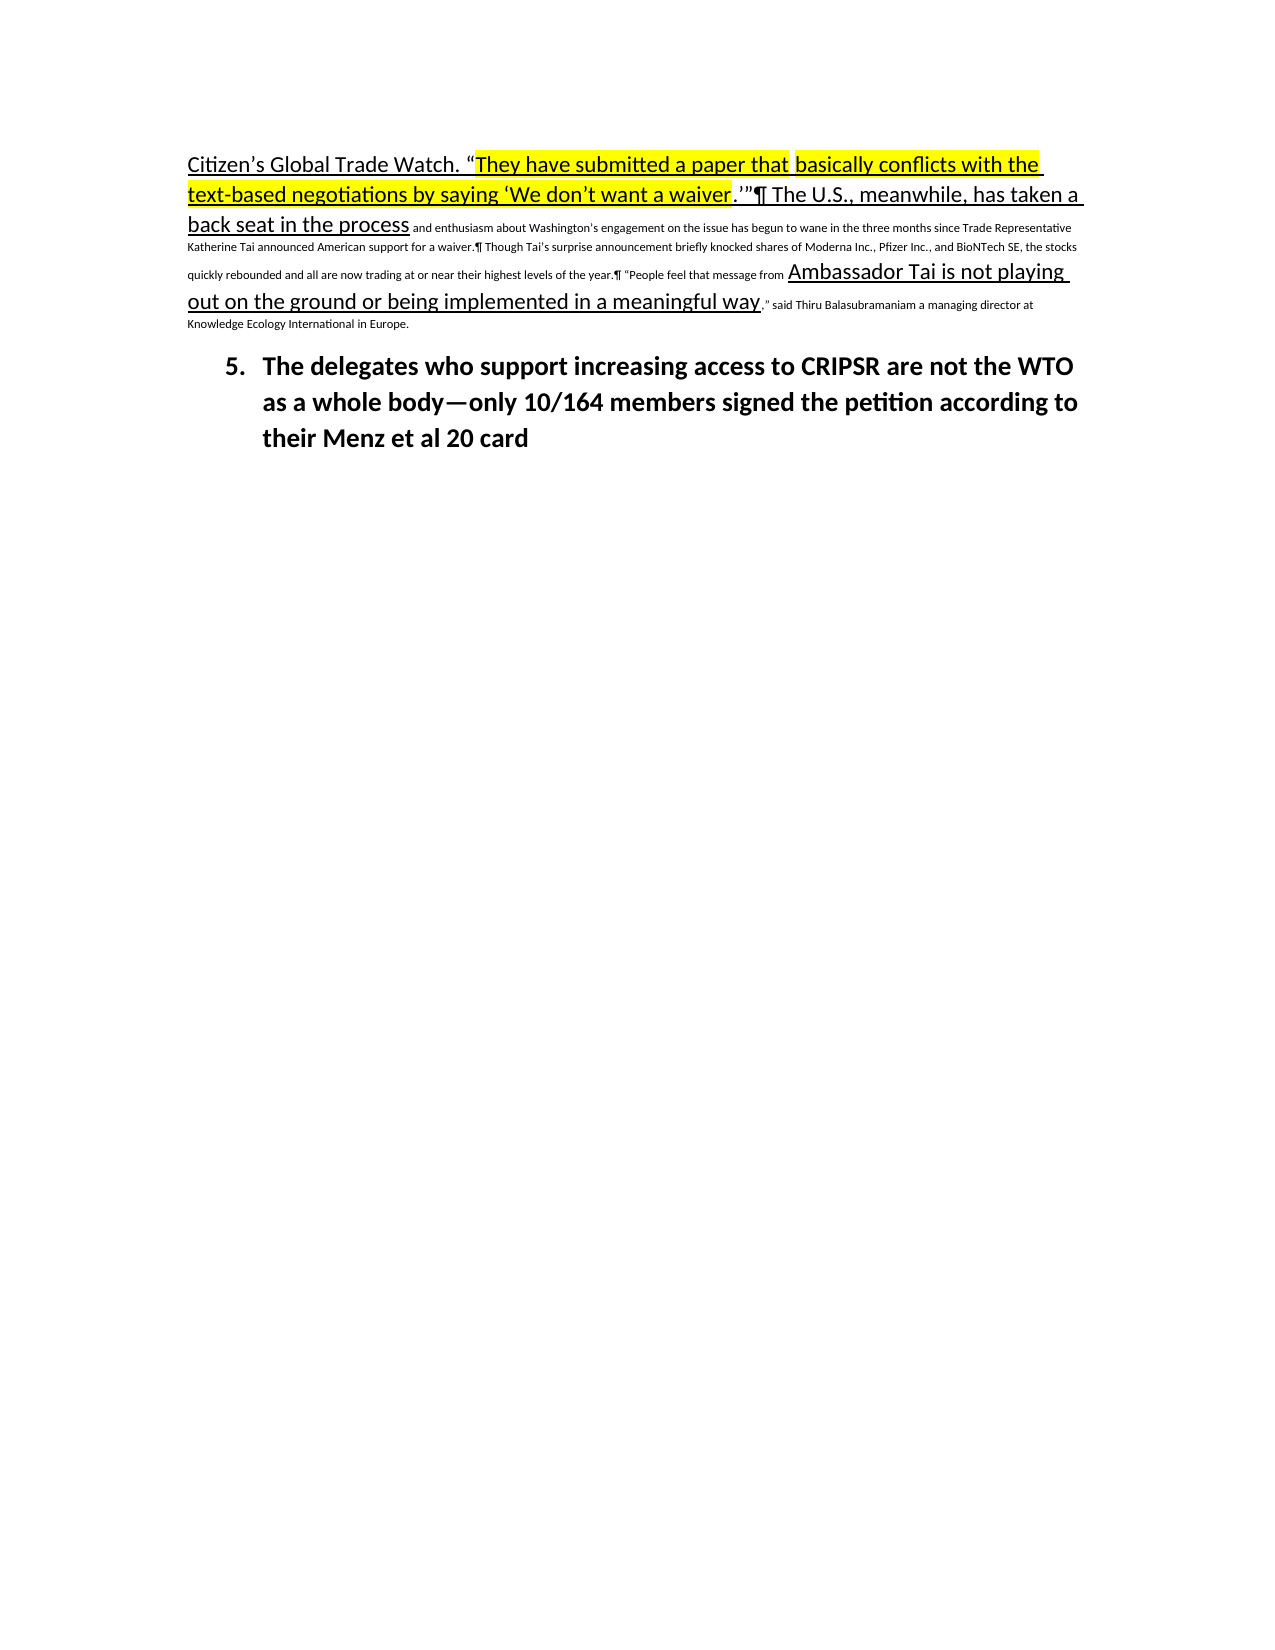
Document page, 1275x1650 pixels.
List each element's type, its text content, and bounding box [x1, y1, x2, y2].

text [187, 150, 1087, 332]
subtitle The delegates who support increasing access to CRIPSR are not the WTO as a whole body—only 10/164 members signed the petition according to their Menz et al 20 card [225, 349, 1087, 454]
